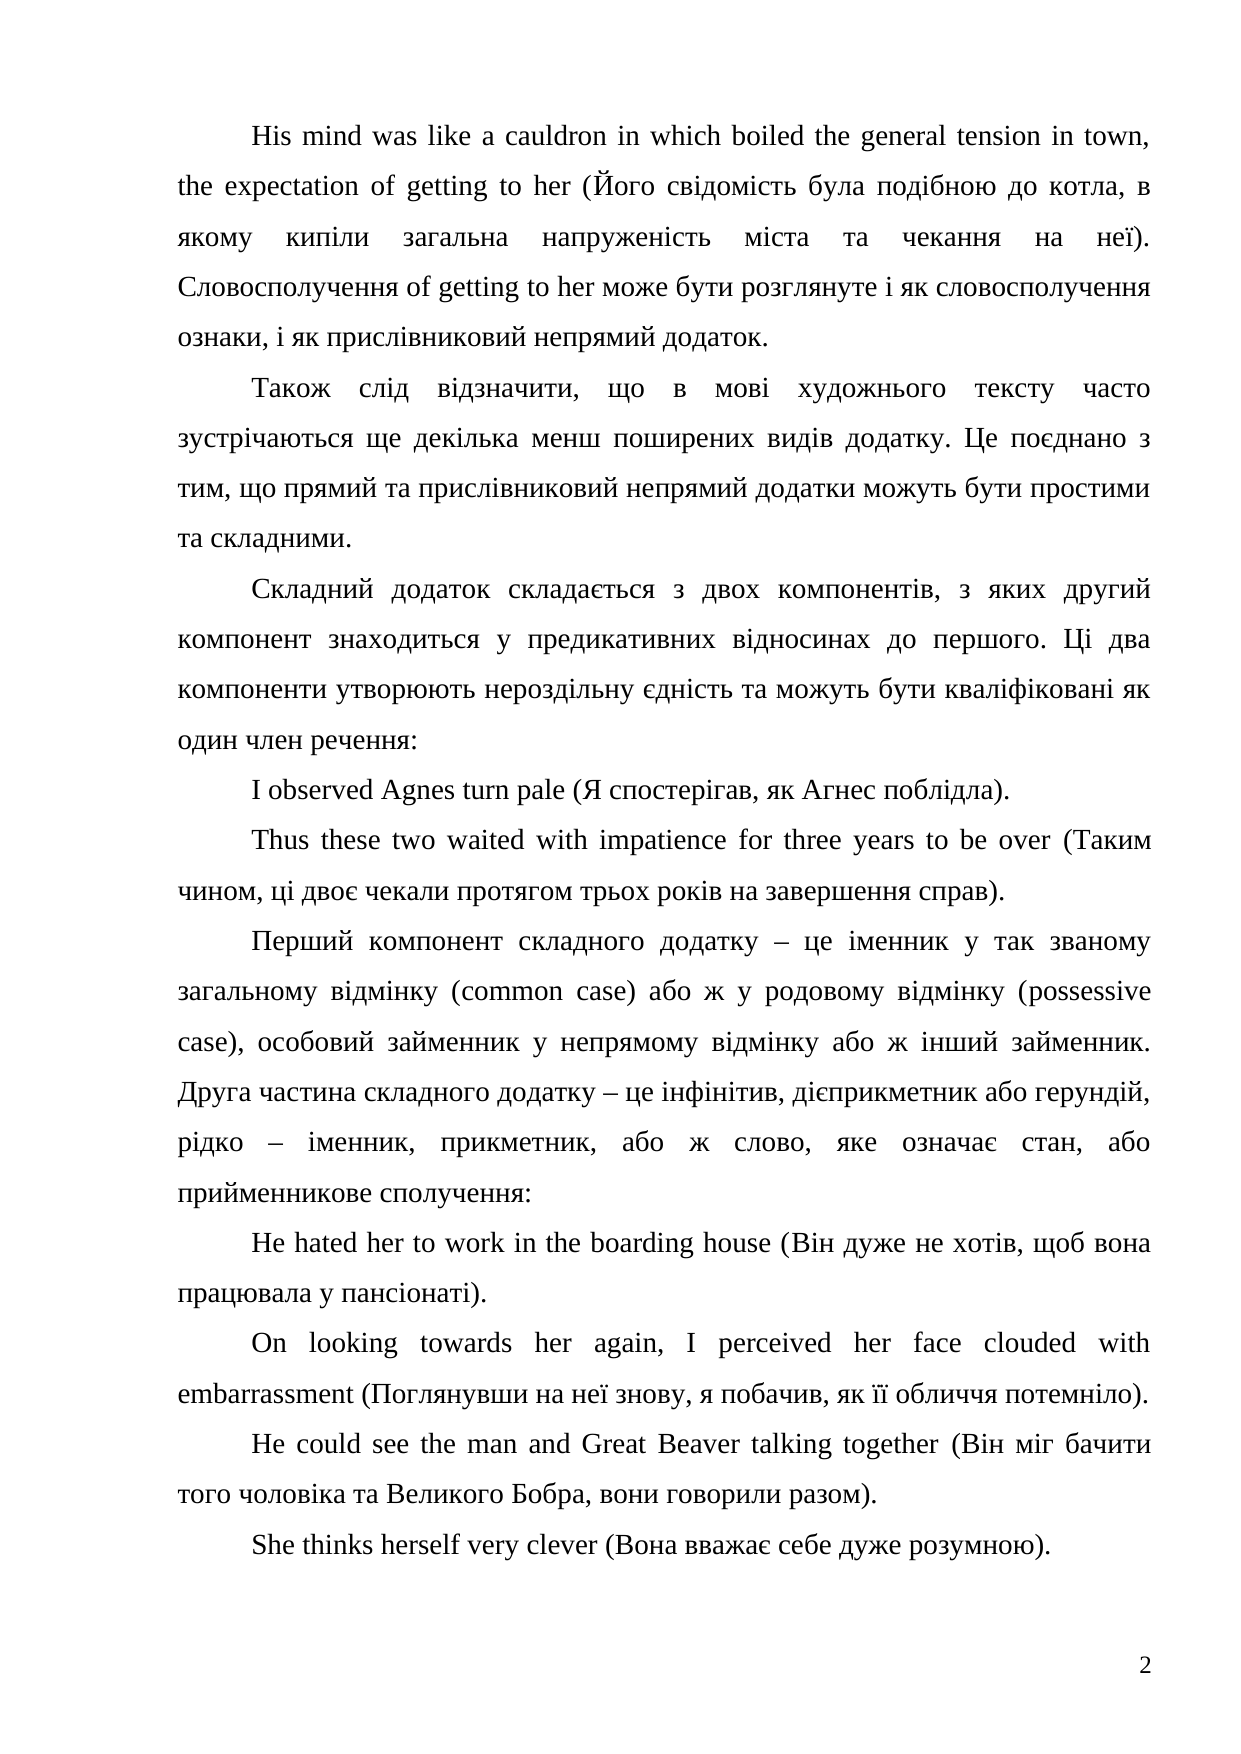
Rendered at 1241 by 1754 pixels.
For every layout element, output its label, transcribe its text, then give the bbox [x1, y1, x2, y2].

text He hated her to work in the boarding house (Він дуже не хотів, щоб вона працювала у пансіонаті). [177, 1225, 1152, 1309]
text Thus these two waited with impatience for three years to be over (Таким чином, ці двоє чекали протягом трьох років на завершення справ). [177, 822, 1152, 906]
text He could see the man and Great Beaver talking together (Він міг бачити того чоловіка та Великого Бобра, вони говорили разом). [177, 1426, 1152, 1510]
text She thinks herself very clever (Вона вважає себе дуже розумною). [177, 1527, 1152, 1560]
text Також слід відзначити, що в мові художнього тексту часто зустрічаються ще декілька менш поширених видів додатку. Це поєднано з тим, що прямий та прислівниковий непрямий додатки можуть бути простими та складними. [177, 370, 1152, 554]
text Складний додаток складається з двох компонентів, з яких другий компонент знаходиться у предикативних відносинах до першого. Ці два компоненти утворюють нероздільну єдність та можуть бути кваліфіковані як один член речення: [177, 571, 1152, 755]
text I observed Agnes turn pale (Я спостерігав, як Агнес поблідла). [177, 772, 1152, 806]
text On looking towards her again, I perceived her face clouded with embarrassment (Поглянувши на неї знову, я побачив, як її обличчя потемніло). [177, 1326, 1152, 1409]
text Перший компонент складного додатку – це іменник у так званому загальному відмінку (common case) або ж у родовому відмінку (possessive case), особовий займенник у непрямому відмінку або ж інший займенник. Друга частина складного додатку – це інфінітив, дієприкметник або герундій, рідко – іменник, прикметник, або ж слово, яке означає стан, або прийменникове сполучення: [177, 923, 1152, 1208]
text His mind was like a cauldron in which boiled the general tension in town, the expectation of getting to her (Його свідомість була подібною до котла, в якому кипіли загальна напруженість міста та чекання на неї). Словосполучення of getting to her може бути розглянуте і як словосполучення ознаки, і як прислівниковий непрямий додаток. [177, 118, 1152, 353]
